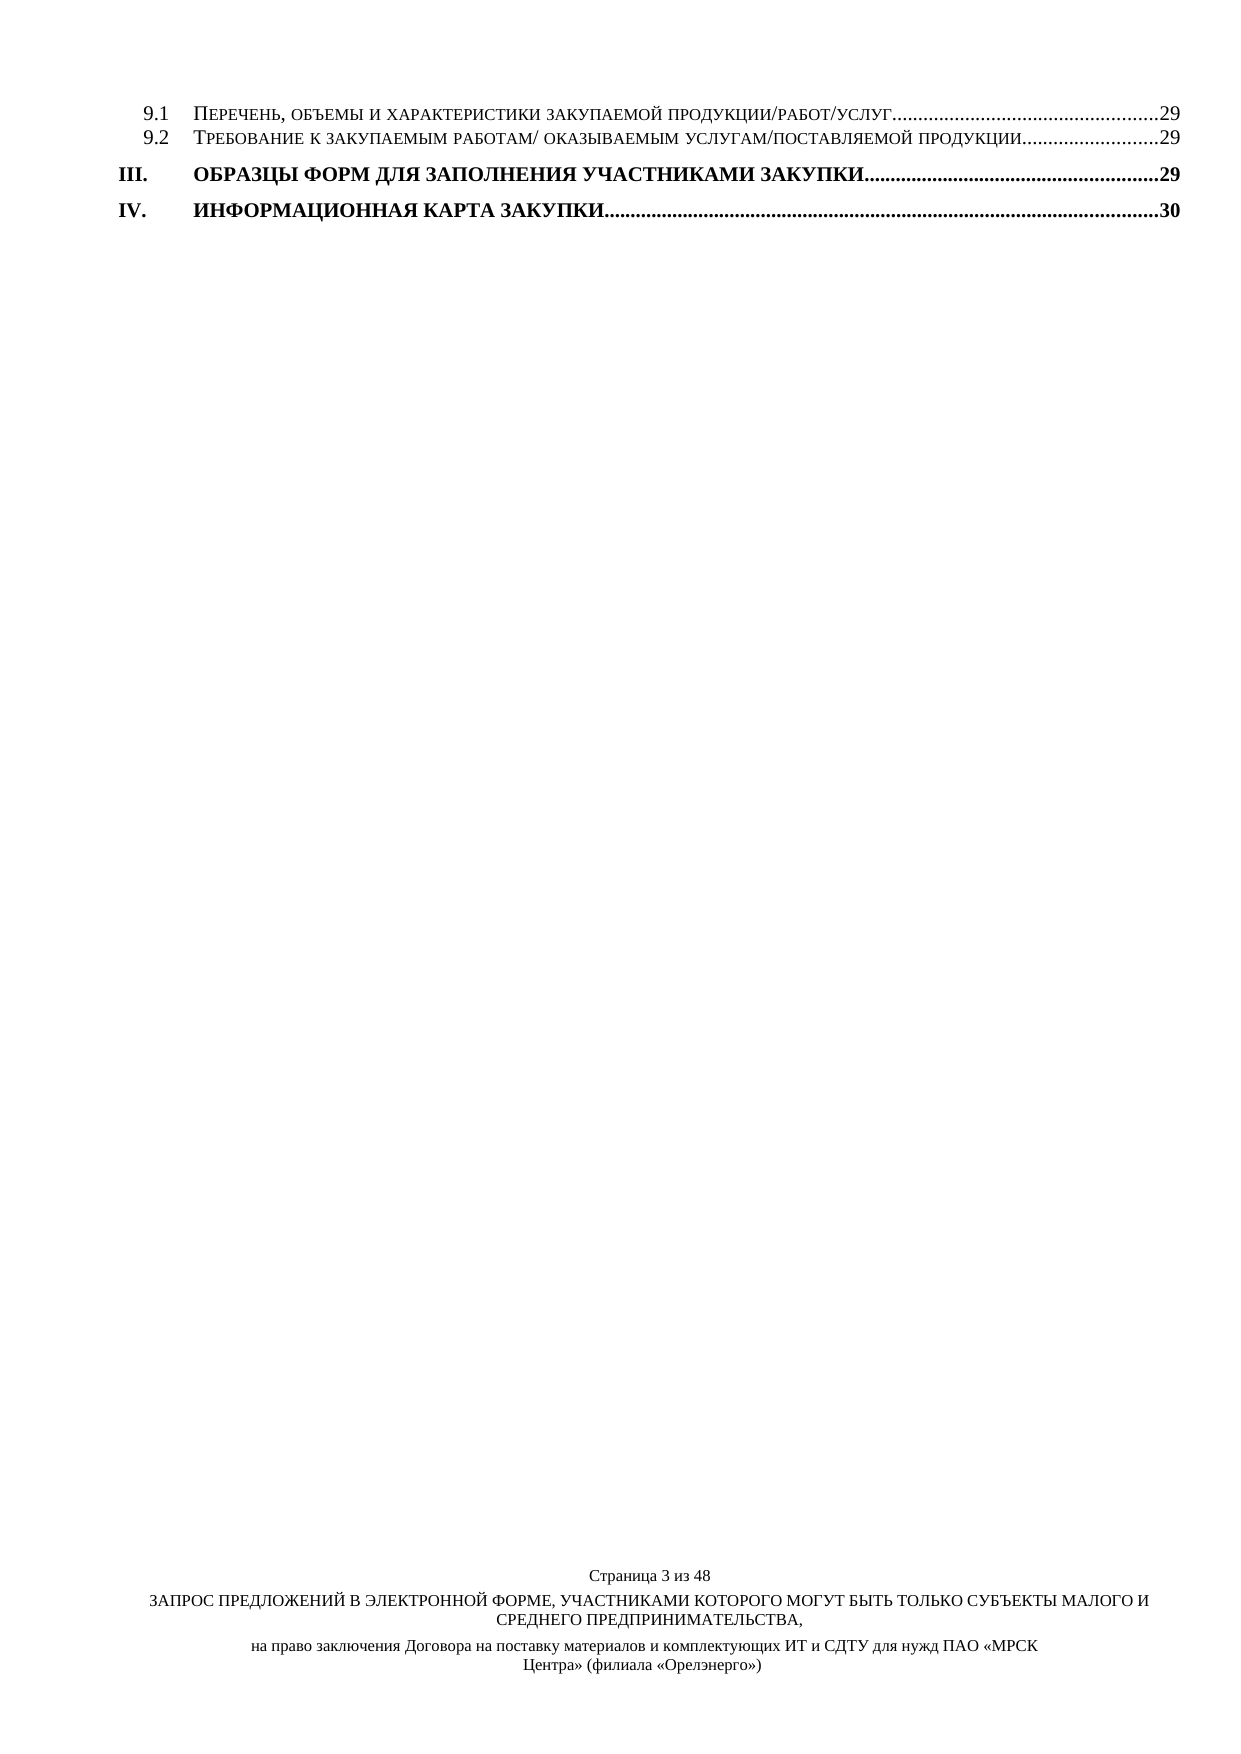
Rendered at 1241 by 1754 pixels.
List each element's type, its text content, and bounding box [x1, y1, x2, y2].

text III. ОБРАЗЦЫ ФОРМ ДЛЯ ЗАПОЛНЕНИЯ УЧАСТНИКАМИ ЗАКУПКИ 29 [118, 162, 1181, 186]
text IV. ИНФОРМАЦИОННАЯ КАРТА ЗАКУПКИ 30 [118, 198, 1181, 222]
text 9.2 Требование к закупаемым работам/ оказываемым услугам/поставляемой продукции 29 [143, 125, 1181, 149]
text 9.1 Перечень, объемы и характеристики закупаемой продукции/работ/услуг 29 [143, 101, 1181, 125]
